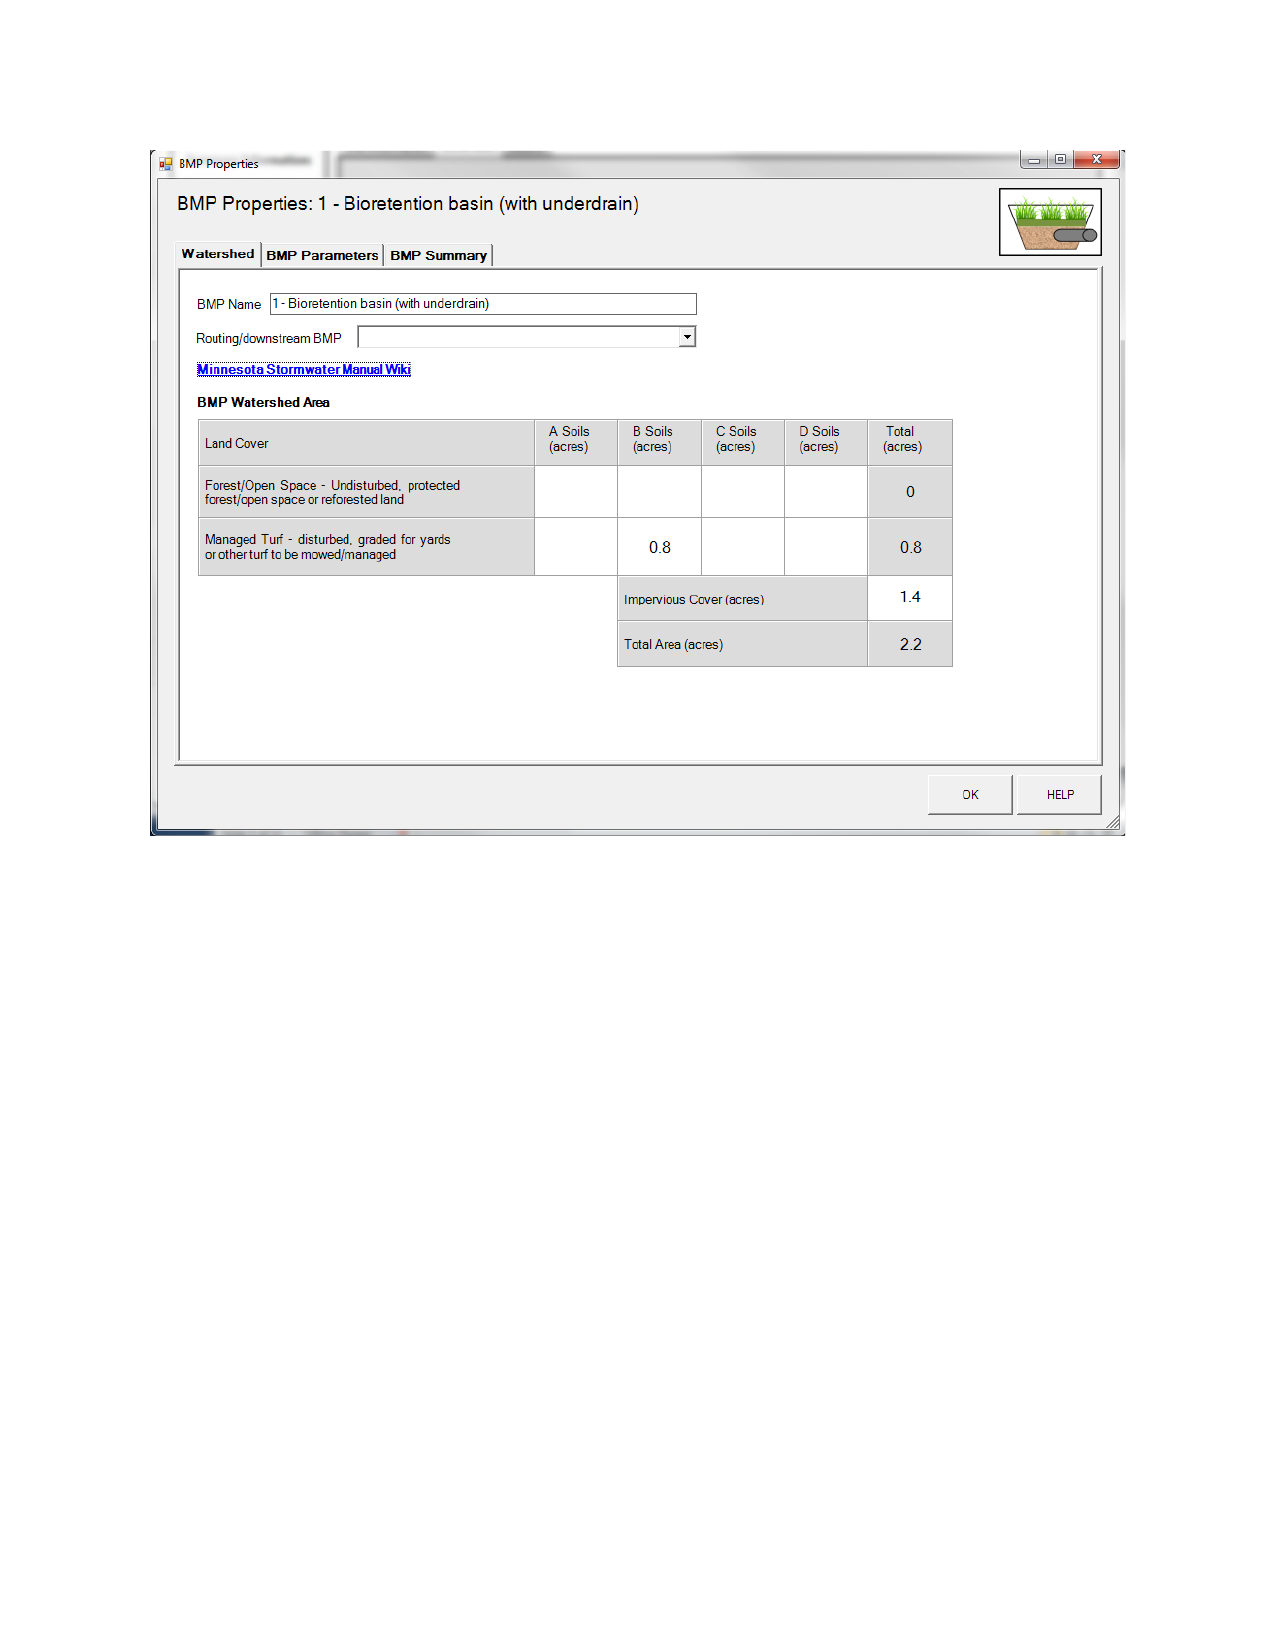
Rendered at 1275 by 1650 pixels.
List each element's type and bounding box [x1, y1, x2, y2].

picture [150, 150, 1125, 836]
